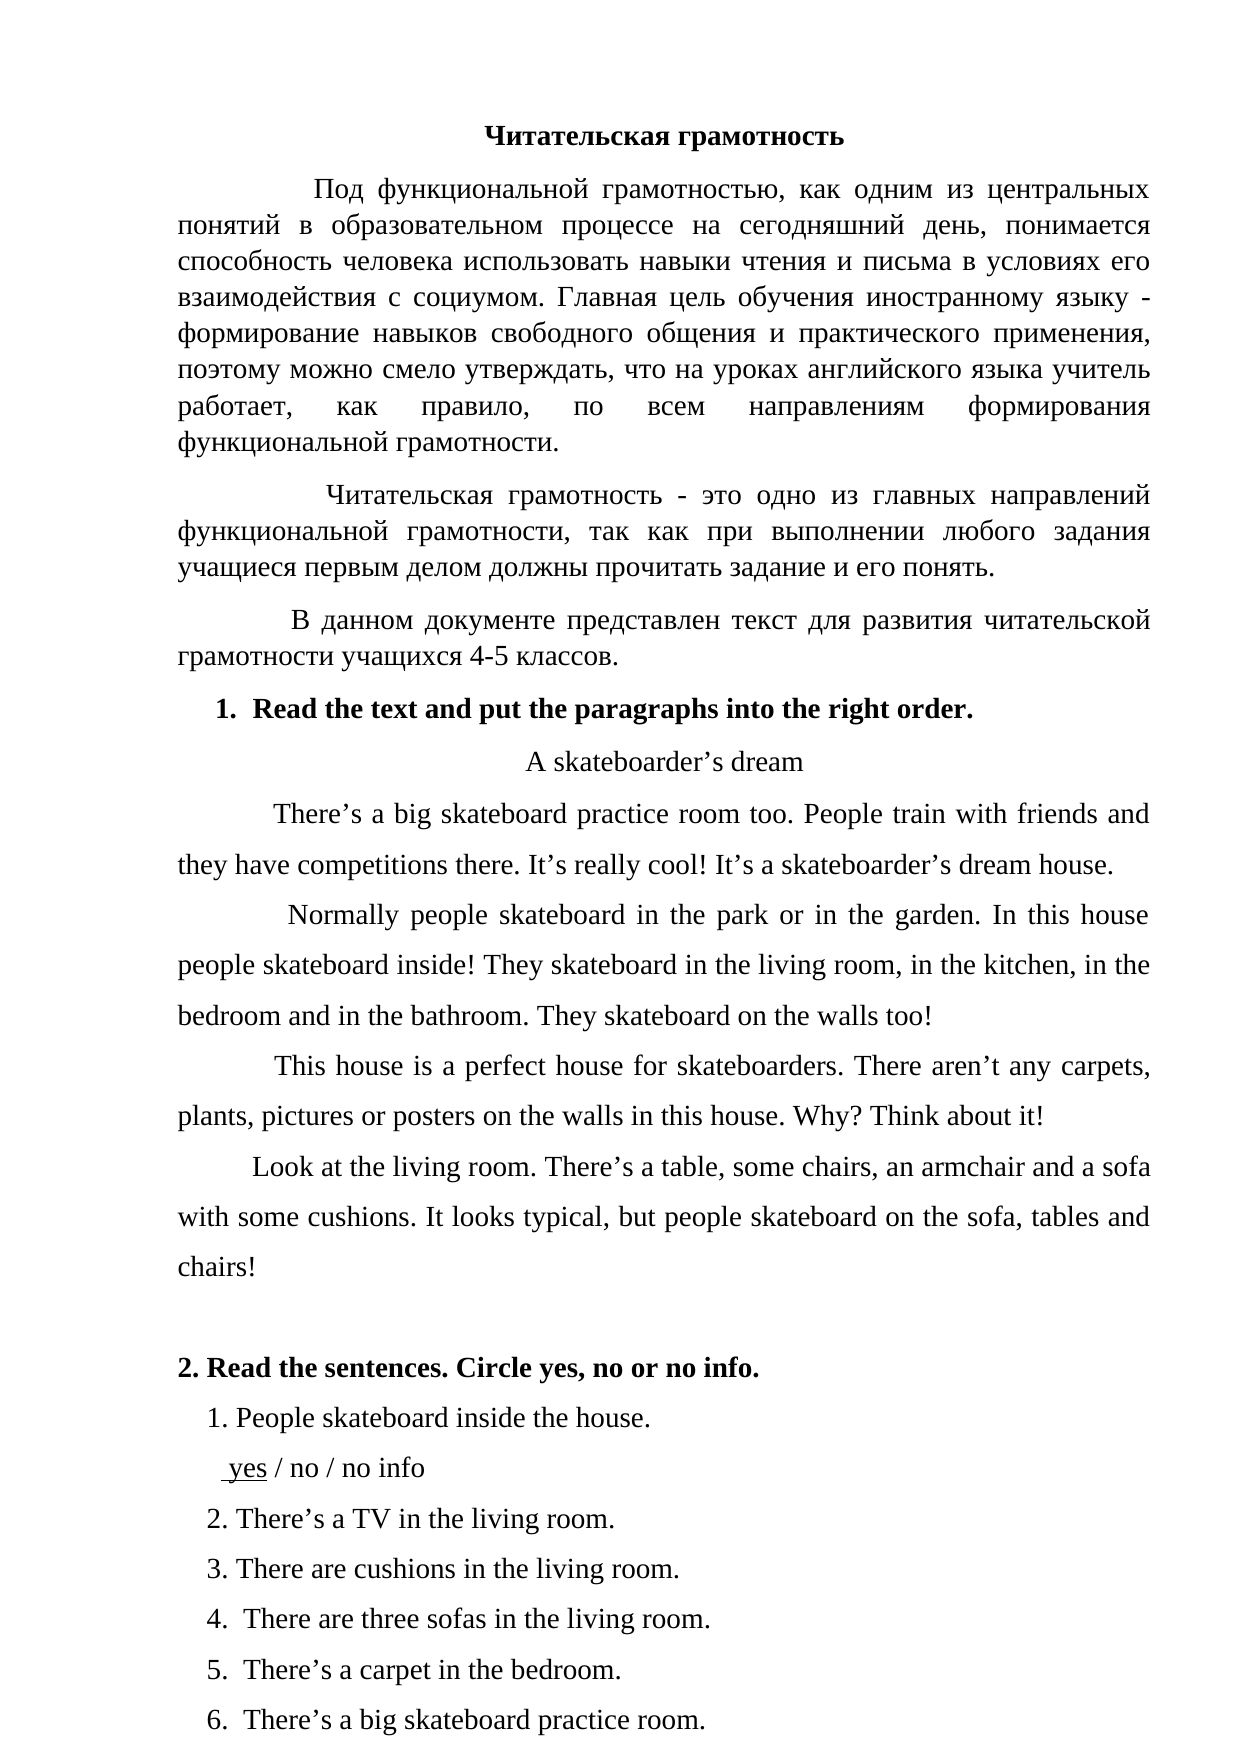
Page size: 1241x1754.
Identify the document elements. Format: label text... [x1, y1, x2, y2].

text Normally people skateboard in the park or in the garden. In this house people skateboard inside! They skateboard in the living room, in the kitchen, in the bedroom and in the bathroom. They skateboard on the walls too! [177, 897, 1152, 1031]
text Под функциональной грамотностью, как одним из центральных понятий в образовательном процессе на сегодняшний день, понимается способность человека использовать навыки чтения и письма в условиях его взаимодействия с социумом. Главная цель обучения иностранному языку - формирование навыков свободного общения и практического применения, поэтому можно смело утверждать, что на уроках английского языка учитель работает, как правило, по всем направлениям формирования функциональной грамотности. [177, 171, 1152, 457]
text В данном документе представлен текст для развития читательской грамотности учащихся 4-5 классов. [177, 602, 1152, 672]
text Look at the living room. There’s a table, some chairs, an armchair and a sofa with some cushions. It looks typical, but people skateboard on the sofa, tables and chairs! [177, 1149, 1152, 1283]
text 2. There’s a TV in the living room. [177, 1501, 1152, 1534]
text 6. There’s a big skateboard practice room. [177, 1702, 1152, 1736]
text There’s a big skateboard practice room too. People train with friends and they have competitions there. It’s really cool! It’s a skateboarder’s dream house. [177, 796, 1152, 880]
text This house is a perfect house for skateboarders. There aren’t any carpets, plants, pictures or posters on the walls in this house. Why? Think about it! [177, 1048, 1152, 1132]
list Read the text and put the paragraphs into the right order. [215, 691, 1152, 724]
text yes / no / no info [177, 1451, 1152, 1484]
text Читательская грамотность [177, 118, 1152, 152]
text A skateboarder’s dream [177, 744, 1152, 777]
text 2. Read the sentences. Circle yes, no or no info. [177, 1350, 1152, 1383]
text 5. There’s a carpet in the bedroom. [177, 1652, 1152, 1685]
text Читательская грамотность - это одно из главных направлений функциональной грамотности, так как при выполнении любого задания учащиеся первым делом должны прочитать задание и его понять. [177, 477, 1152, 583]
text 3. There are cushions in the living room. [177, 1551, 1152, 1585]
text 1. People skateboard inside the house. [177, 1400, 1152, 1434]
text 4. There are three sofas in the living room. [177, 1601, 1152, 1635]
